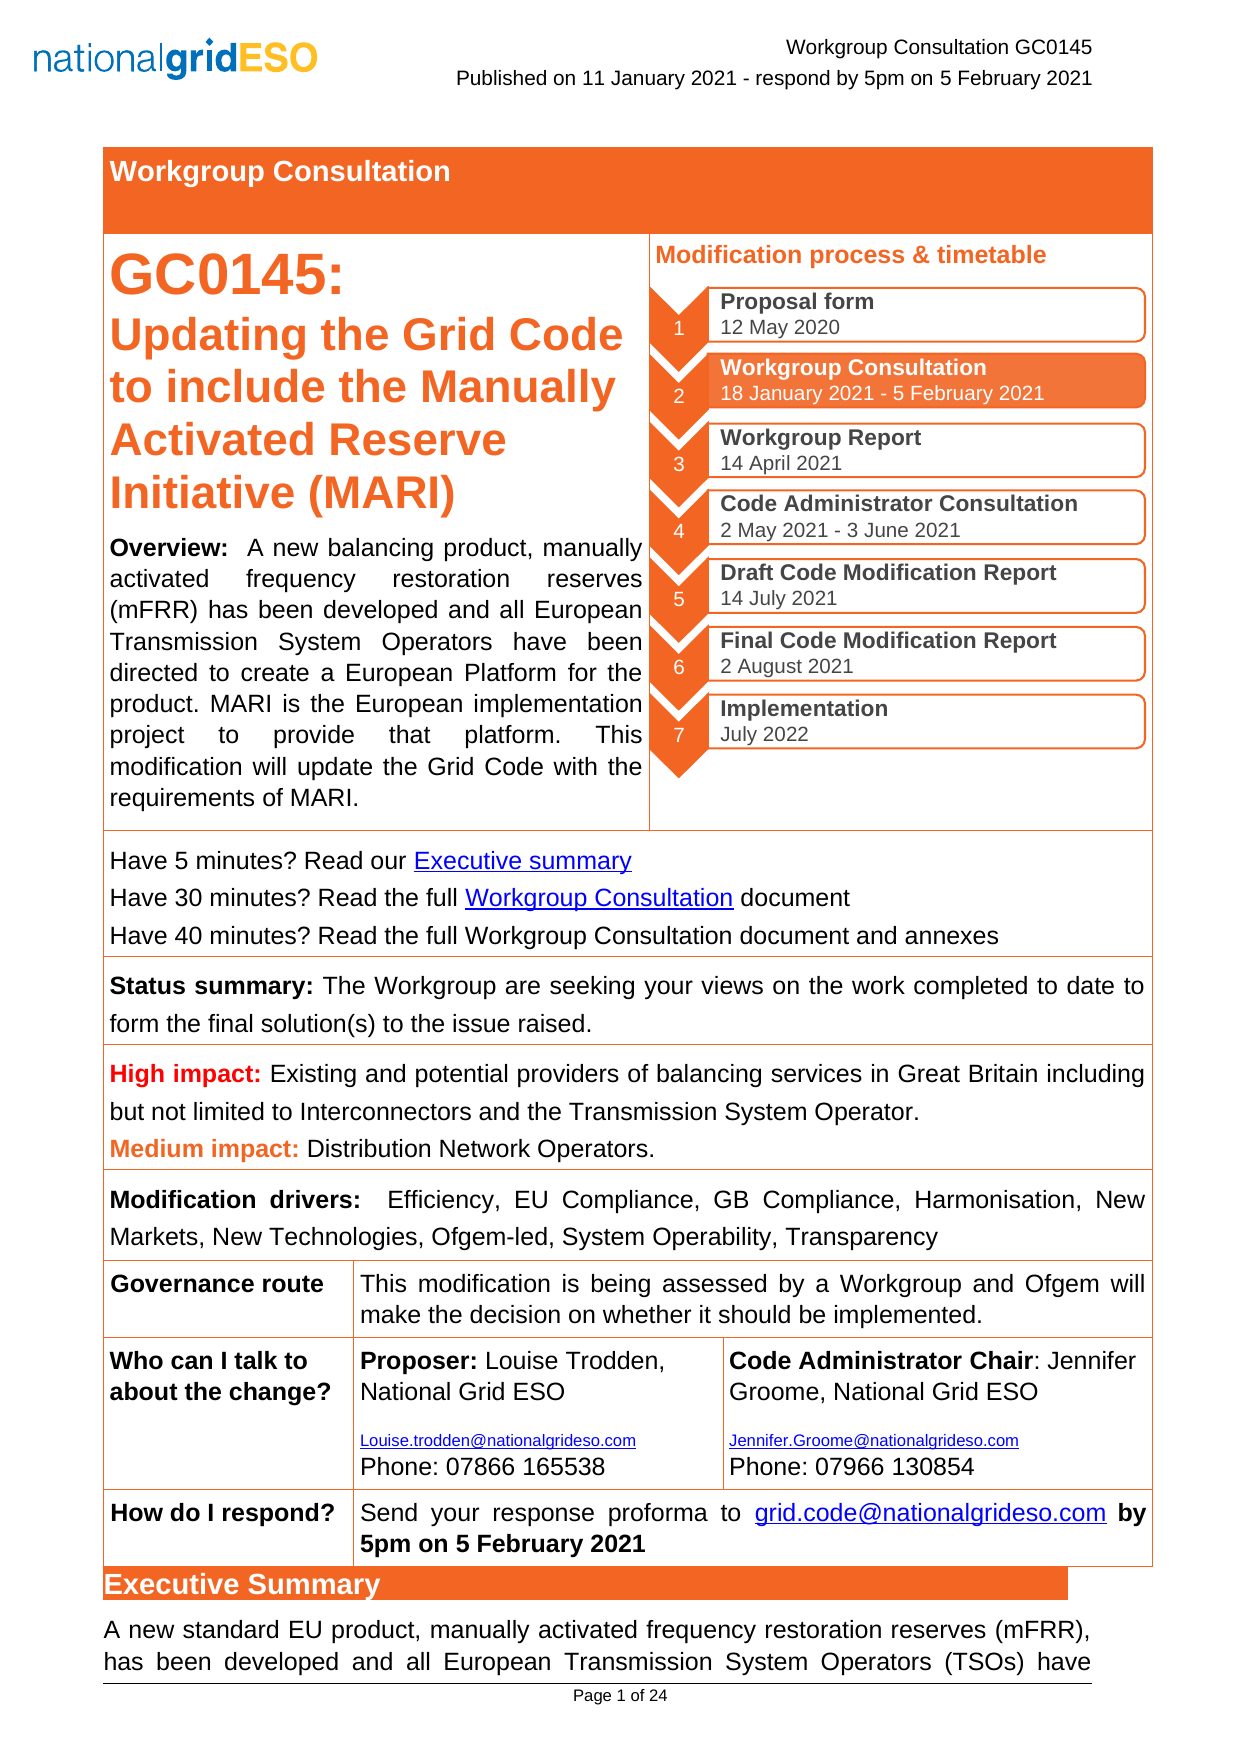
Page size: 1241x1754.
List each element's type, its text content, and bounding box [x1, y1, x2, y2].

list Executive Summary [103, 1567, 1068, 1600]
table_cell Modification process & timetable [650, 234, 1152, 830]
table_cell Status summary: The Workgroup are seeking your views on the work completed to date to form the final solution(s) to the issue raised. [104, 957, 1152, 1043]
table_cell Have 5 minutes? Read our Executive summary Have 30 minutes? Read the full Workgroup Consultation document Have 40 minutes? Read the full Workgroup Consultation document and annexes [104, 831, 1152, 956]
table_cell Proposer: Louise Trodden, National Grid ESO Louise.trodden@nationalgrideso.com Phone: 07866 165538 [354, 1338, 723, 1489]
table_cell GC0145: Updating the Grid Code to include the Manually Activated Reserve Initiative (MARI) Overview: A new balancing product, manually activated frequency restoration reserves (mFRR) has been developed and all European Transmission System Operators have been directed to create a European Platform for the product. MARI is the European implementation project to provide that platform. This modification will update the Grid Code with the requirements of MARI. [104, 234, 649, 830]
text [103, 1613, 1092, 1675]
table_cell High impact: Existing and potential providers of balancing services in Great Britain including but not limited to Interconnectors and the Transmission System Operator. Medium impact: Distribution Network Operators. [104, 1045, 1152, 1169]
table_header Workgroup Consultation [104, 148, 649, 233]
table_cell Code Administrator Chair: Jennifer Groome, National Grid ESO Jennifer.Groome@nationalgrideso.com Phone: 07966 130854 [724, 1338, 1152, 1489]
table_cell Modification drivers: Efficiency, EU Compliance, GB Compliance, Harmonisation, New Markets, New Technologies, Ofgem-led, System Operability, Transparency [104, 1170, 1152, 1260]
table_cell Who can I talk to about the change? [104, 1338, 353, 1489]
table_cell Governance route [104, 1261, 353, 1337]
table_cell This modification is being assessed by a Workgroup and Ofgem will make the decision on whether it should be implemented. [354, 1261, 1152, 1337]
table_cell How do I respond? [104, 1490, 353, 1566]
table_cell Send your response proforma to grid.code@nationalgrideso.com by 5pm on 5 February 2021 [354, 1490, 1152, 1566]
table_header [650, 148, 1152, 233]
